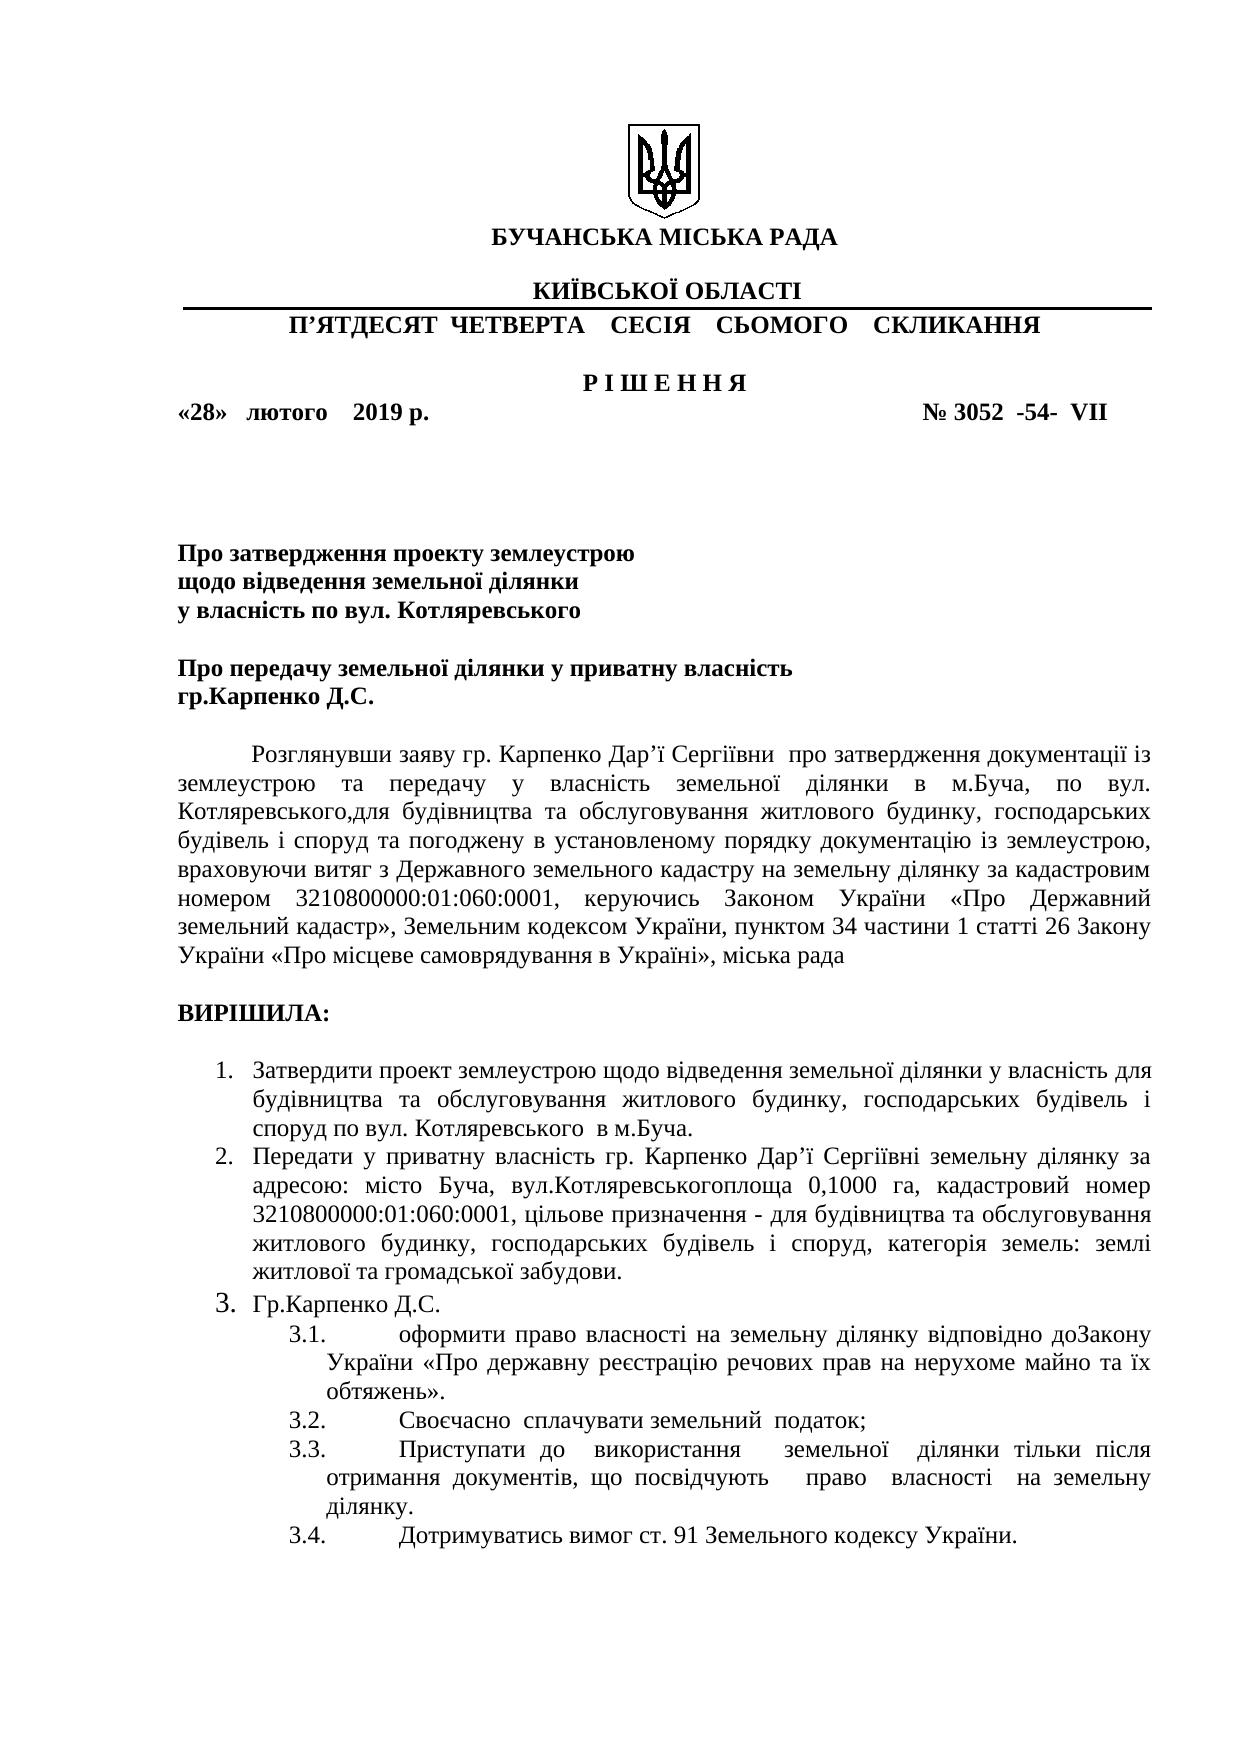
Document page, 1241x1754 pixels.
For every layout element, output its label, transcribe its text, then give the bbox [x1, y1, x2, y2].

text Про передачу земельної ділянки у приватну власність [177, 653, 1152, 681]
list оформити право власності на земельну ділянку відповідно доЗакону України «Про державну реєстрацію речових прав на нерухоме майно та їх обтяжень». [288, 1319, 1152, 1405]
text щодо відведення земельної ділянки [177, 566, 1152, 595]
subtitle КИЇВСЬКОЇ ОБЛАСТІ [183, 276, 1152, 307]
list Своєчасно сплачувати земельний податок; [288, 1405, 1152, 1434]
text Про затвердження проекту землеустрою [177, 538, 1152, 566]
list Дотримуватись вимог ст. 91 Земельного кодексу України. [288, 1520, 1152, 1549]
text гр.Карпенко Д.С. [177, 681, 1152, 710]
list Гр.Карпенко Д.С. [215, 1285, 1152, 1319]
text ВИРІШИЛА: [177, 998, 1152, 1026]
text П’ЯТДЕСЯТ ЧЕТВЕРТА СЕСІЯ СЬОМОГО СКЛИКАННЯ [177, 310, 1152, 339]
list Приступати до використання земельної ділянки тільки після отримання документів, що посвідчують право власності на земельну ділянку. [288, 1434, 1152, 1520]
list Передати у приватну власність гр. Карпенко Дар’ї Сергіївні земельну ділянку за адресою: місто Буча, вул.Котляревськогоплоща 0,1000 га, кадастровий номер 3210800000:01:060:0001, цільове призначення - для будівництва та обслуговування житлового будинку, господарських будівель і споруд, категорія земель: землі житлової та громадської забудови. [215, 1141, 1152, 1285]
text у власність по вул. Котляревського [177, 595, 1152, 624]
text БУЧАНСЬКА МІСЬКА РАДА [177, 222, 1152, 251]
subtitle Р І Ш Е Н Н Я [177, 368, 1152, 397]
list Затвердити проект землеустрою щодо відведення земельної ділянки у власність для будівництва та обслуговування житлового будинку, господарських будівель і споруд по вул. Котляревського в м.Буча. [215, 1055, 1152, 1141]
text Розглянувши заяву гр. Карпенко Дар’ї Сергіївни про затвердження документації із землеустрою та передачу у власність земельної ділянки в м.Буча, по вул. Котляревського,для будівництва та обслуговування житлового будинку, господарських будівель і споруд та погоджену в установленому порядку документацію із землеустрою, враховуючи витяг з Державного земельного кадастру на земельну ділянку за кадастровим номером 3210800000:01:060:0001, керуючись Законом України «Про Державний земельний кадастр», Земельним кодексом України, пунктом 34 частини 1 статті 26 Закону України «Про місцеве самоврядування в Україні», міська рада [177, 739, 1152, 969]
subtitle «28» лютого 2019 р. № 3052 -54- VІІ [177, 397, 1152, 425]
